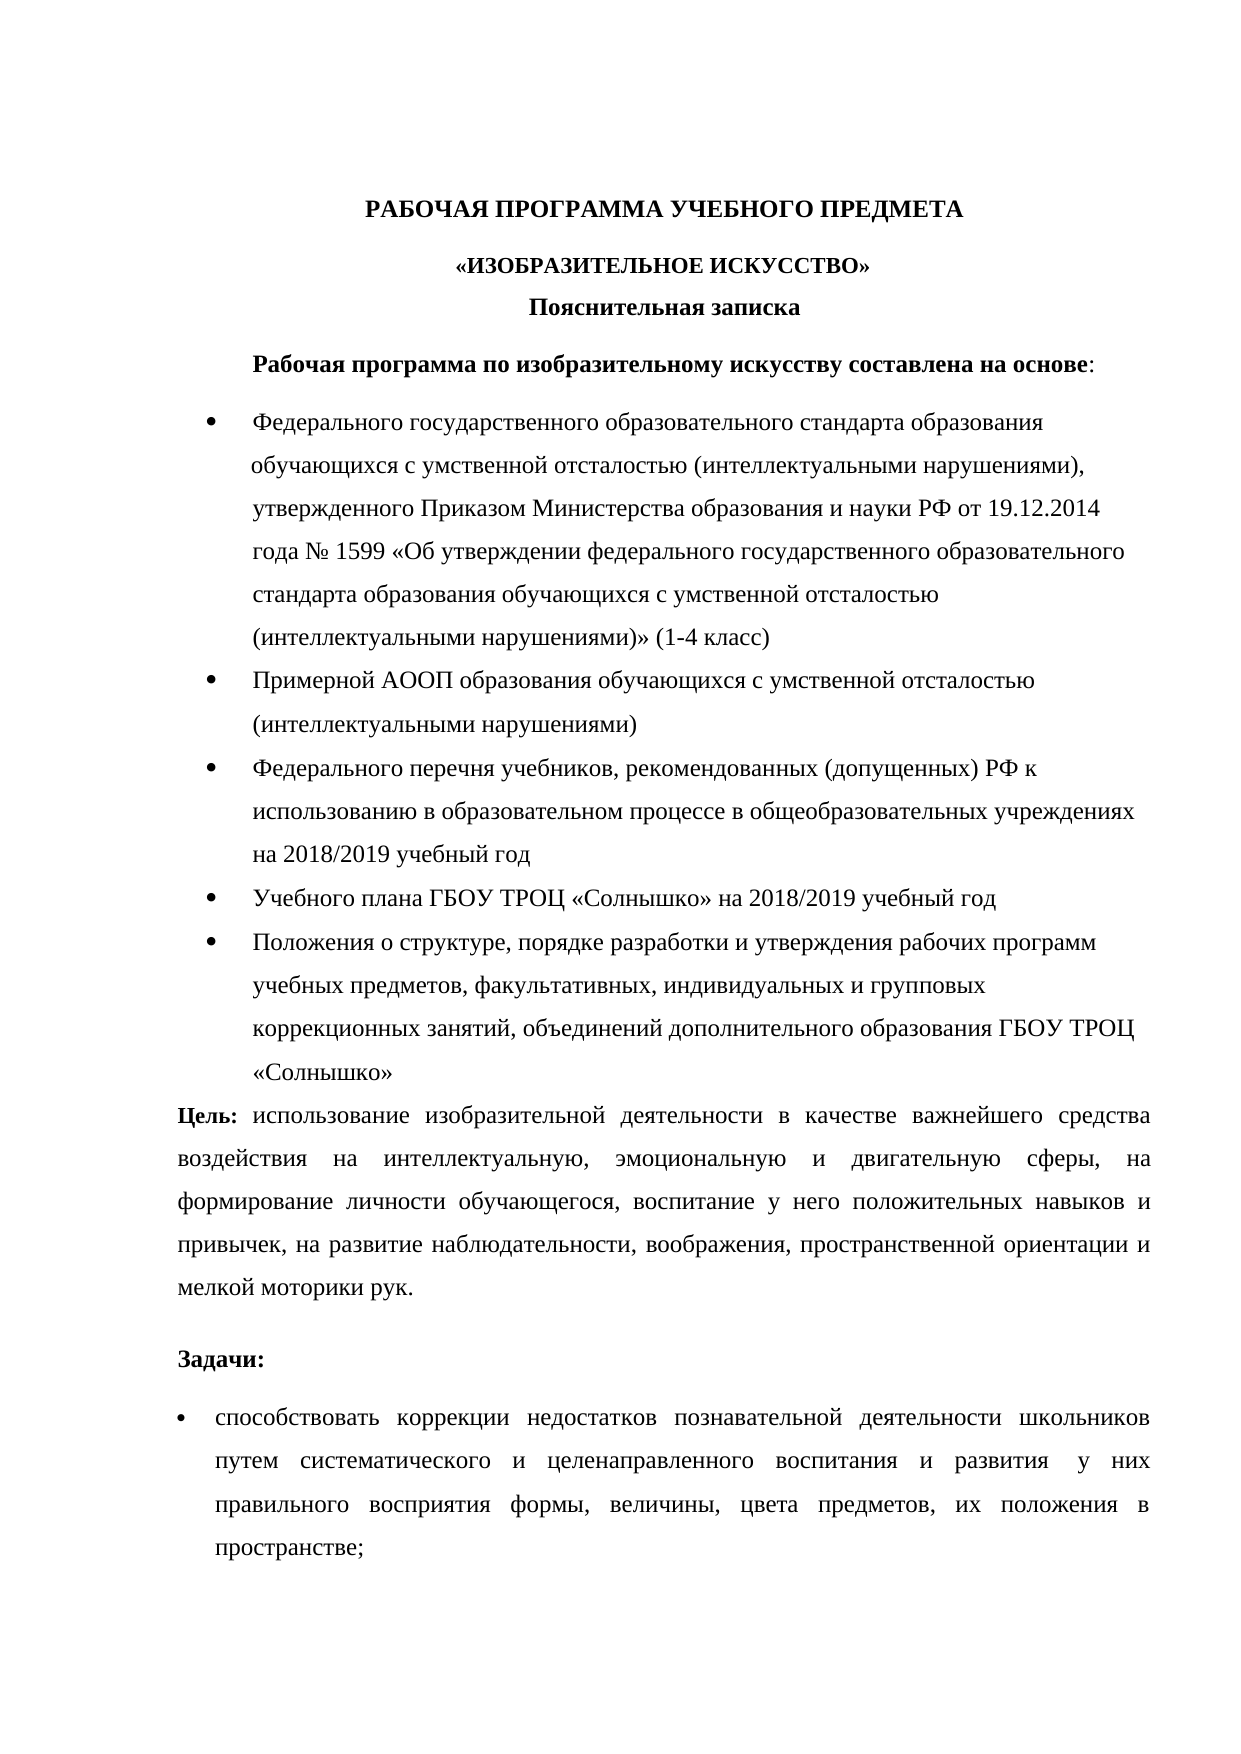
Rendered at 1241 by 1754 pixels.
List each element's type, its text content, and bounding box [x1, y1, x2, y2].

text Рабочая программа по изобразительному искусству составлена на основе: [252, 349, 1152, 378]
list Федерального перечня учебников, рекомендованных (допущенных) РФ к использованию в образовательном процессе в общеобразовательных учреждениях на 2018/2019 учебный год [207, 753, 1152, 868]
text Цель: использование изобразительной деятельности в качестве важнейшего средства воздействия на интеллектуальную, эмоциональную и двигательную сферы, на формирование личности обучающегося, воспитание у него положительных навыков и привычек, на развитие наблюдательности, воображения, пространственной ориентации и мелкой моторики рук. [177, 1100, 1152, 1301]
text Пояснительная записка [177, 292, 1152, 321]
list способствовать коррекции недостатков познавательной деятельности школьников путем систематического и целенаправленного воспитания и развития у них правильного восприятия формы, величины, цвета предметов, их положения в пространстве; [177, 1402, 1151, 1561]
list Положения о структуре, порядке разработки и утверждения рабочих программ учебных предметов, факультативных, индивидуальных и групповых коррекционных занятий, объединений дополнительного образования ГБОУ ТРОЦ «Солнышко» [207, 927, 1152, 1085]
text «ИЗОБРАЗИТЕЛЬНОЕ ИСКУССТВО» [385, 252, 935, 278]
text обучающихся с умственной отсталостью (интеллектуальными нарушениями), утвержденного Приказом Министерства образования и науки РФ от 19.12.2014 года № 1599 «Об утверждении федерального государственного образовательного стандарта образования обучающихся с умственной отсталостью (интеллектуальными нарушениями)» (1-4 класс) [207, 450, 1152, 651]
text РАБОЧАЯ ПРОГРАММА УЧЕБНОГО ПРЕДМЕТА [177, 194, 1152, 223]
list Примерной АООП образования обучающихся с умственной отсталостью (интеллектуальными нарушениями) [207, 666, 1152, 737]
list Учебного плана ГБОУ ТРОЦ «Солнышко» на 2018/2019 учебный год [207, 883, 1152, 912]
text Задачи: [177, 1344, 1152, 1373]
list Федерального государственного образовательного стандарта образования [207, 407, 1152, 436]
